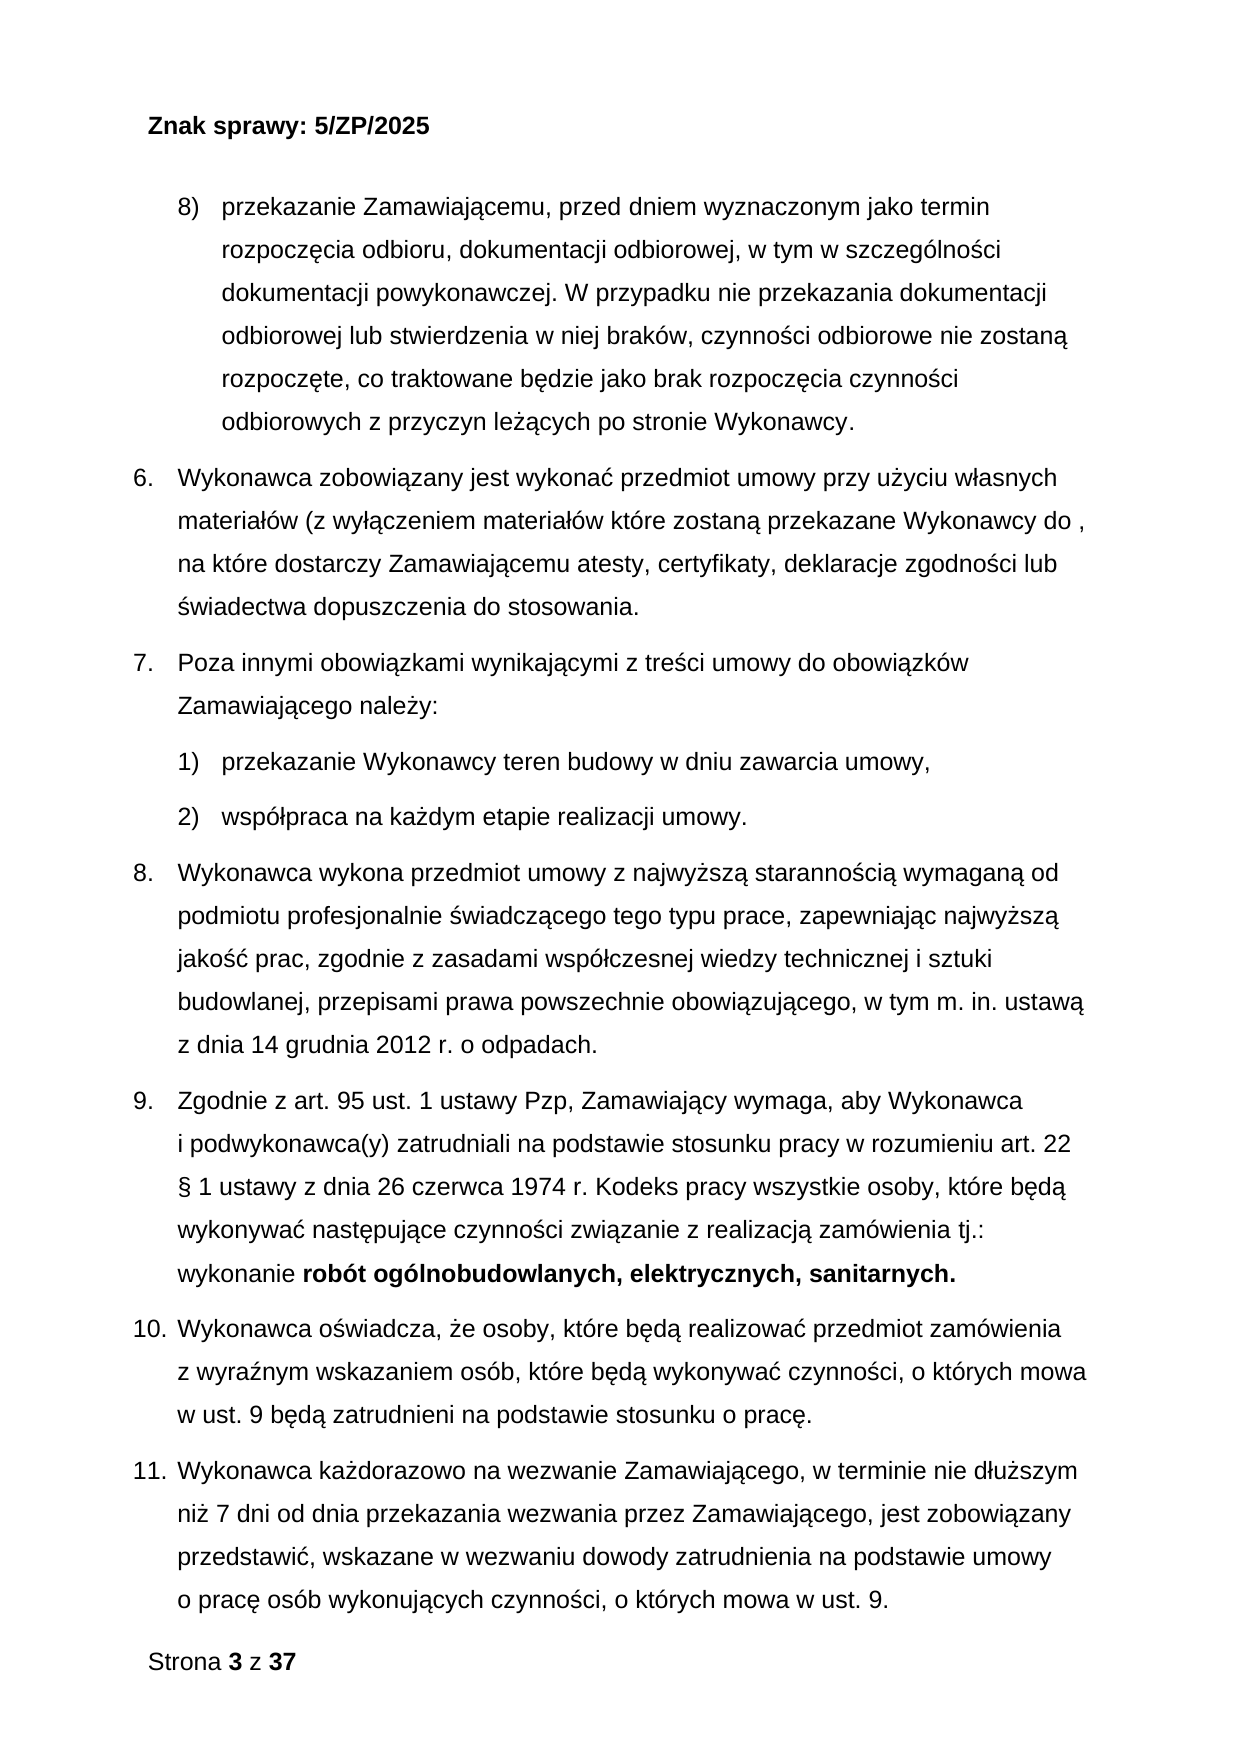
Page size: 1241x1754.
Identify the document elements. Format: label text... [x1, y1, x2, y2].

list Wykonawca zobowiązany jest wykonać przedmiot umowy przy użyciu własnych materiałów (z wyłączeniem materiałów które zostaną przekazane Wykonawcy do , na które dostarczy Zamawiającemu atesty, certyfikaty, deklaracje zgodności lub świadectwa dopuszczenia do stosowania. [133, 463, 1093, 621]
list współpraca na każdym etapie realizacji umowy. [177, 802, 1093, 831]
list przekazanie Zamawiającemu, przed dniem wyznaczonym jako termin rozpoczęcia odbioru, dokumentacji odbiorowej, w tym w szczególności dokumentacji powykonawczej. W przypadku nie przekazania dokumentacji odbiorowej lub stwierdzenia w niej braków, czynności odbiorowe nie zostaną rozpoczęte, co traktowane będzie jako brak rozpoczęcia czynności odbiorowych z przyczyn leżących po stronie Wykonawcy. [177, 192, 1093, 436]
list przekazanie Wykonawcy teren budowy w dniu zawarcia umowy, [177, 747, 1093, 776]
list Wykonawca każdorazowo na wezwanie Zamawiającego, w terminie nie dłuższym niż 7 dni od dnia przekazania wezwania przez Zamawiającego, jest zobowiązany przedstawić, wskazane w wezwaniu dowody zatrudnienia na podstawie umowy o pracę osób wykonujących czynności, o których mowa w ust. 9. [133, 1456, 1093, 1614]
list Wykonawca wykona przedmiot umowy z najwyższą starannością wymaganą od podmiotu profesjonalnie świadczącego tego typu prace, zapewniając najwyższą jakość prac, zgodnie z zasadami współczesnej wiedzy technicznej i sztuki budowlanej, przepisami prawa powszechnie obowiązującego, w tym m. in. ustawą z dnia 14 grudnia 2012 r. o odpadach. [133, 858, 1093, 1059]
list Poza innymi obowiązkami wynikającymi z treści umowy do obowiązków Zamawiającego należy: [133, 648, 1093, 720]
list Zgodnie z art. 95 ust. 1 ustawy Pzp, Zamawiający wymaga, aby Wykonawca i podwykonawca(y) zatrudniali na podstawie stosunku pracy w rozumieniu art. 22 § 1 ustawy z dnia 26 czerwca 1974 r. Kodeks pracy wszystkie osoby, które będą wykonywać następujące czynności związanie z realizacją zamówienia tj.: wykonanie robót ogólnobudowlanych, elektrycznych, sanitarnych. [133, 1086, 1093, 1287]
list Wykonawca oświadcza, że osoby, które będą realizować przedmiot zamówienia z wyraźnym wskazaniem osób, które będą wykonywać czynności, o których mowa w ust. 9 będą zatrudnieni na podstawie stosunku o pracę. [133, 1314, 1093, 1429]
